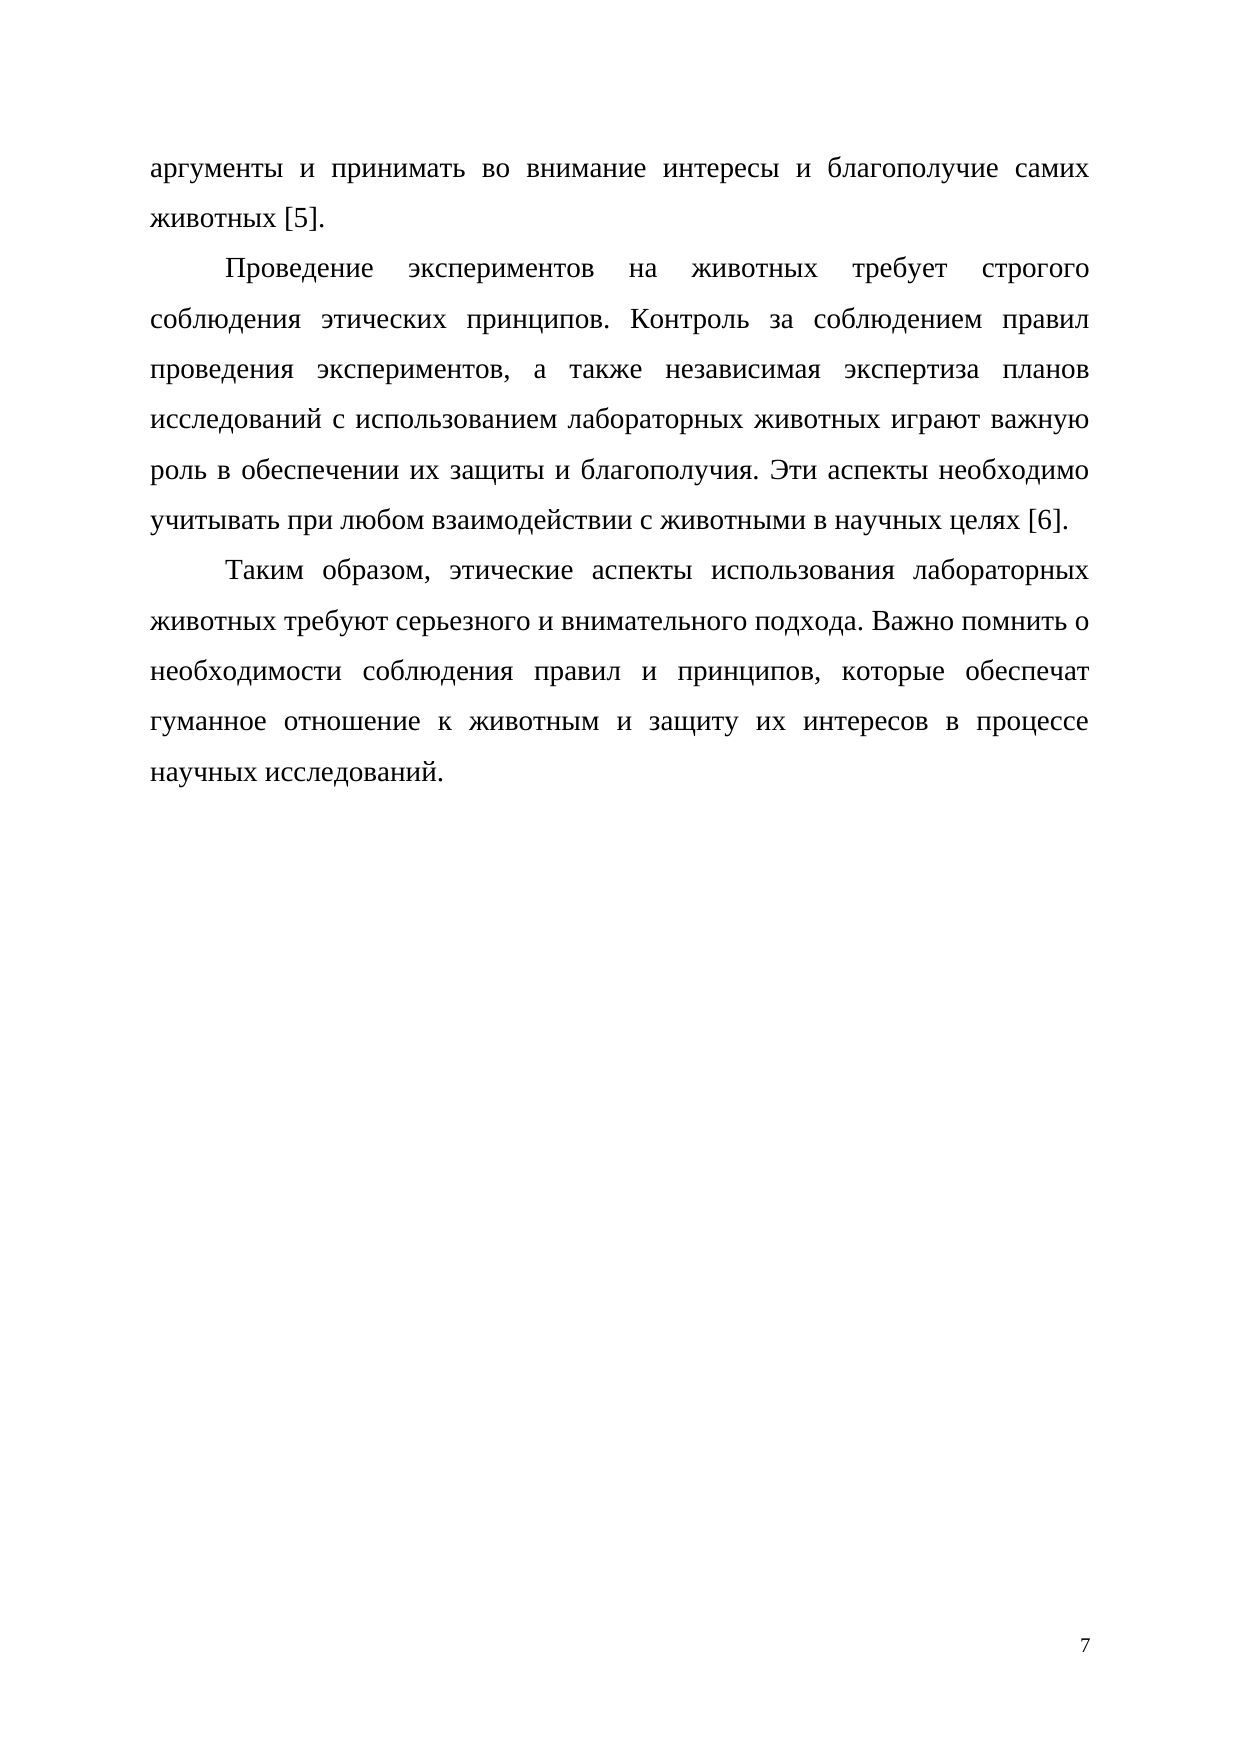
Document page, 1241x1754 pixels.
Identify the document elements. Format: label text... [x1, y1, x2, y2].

text Таким образом, этические аспекты использования лабораторных животных требуют серьезного и внимательного подхода. Важно помнить о необходимости соблюдения правил и принципов, которые обеспечат гуманное отношение к животным и защиту их интересов в процессе научных исследований. [150, 552, 1090, 787]
text Проведение экспериментов на животных требует строгого соблюдения этических принципов. Контроль за соблюдением правил проведения экспериментов, а также независимая экспертиза планов исследований с использованием лабораторных животных играют важную роль в обеспечении их защиты и благополучия. Эти аспекты необходимо учитывать при любом взаимодействии с животными в научных целях [6]. [150, 251, 1090, 536]
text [150, 150, 1090, 234]
